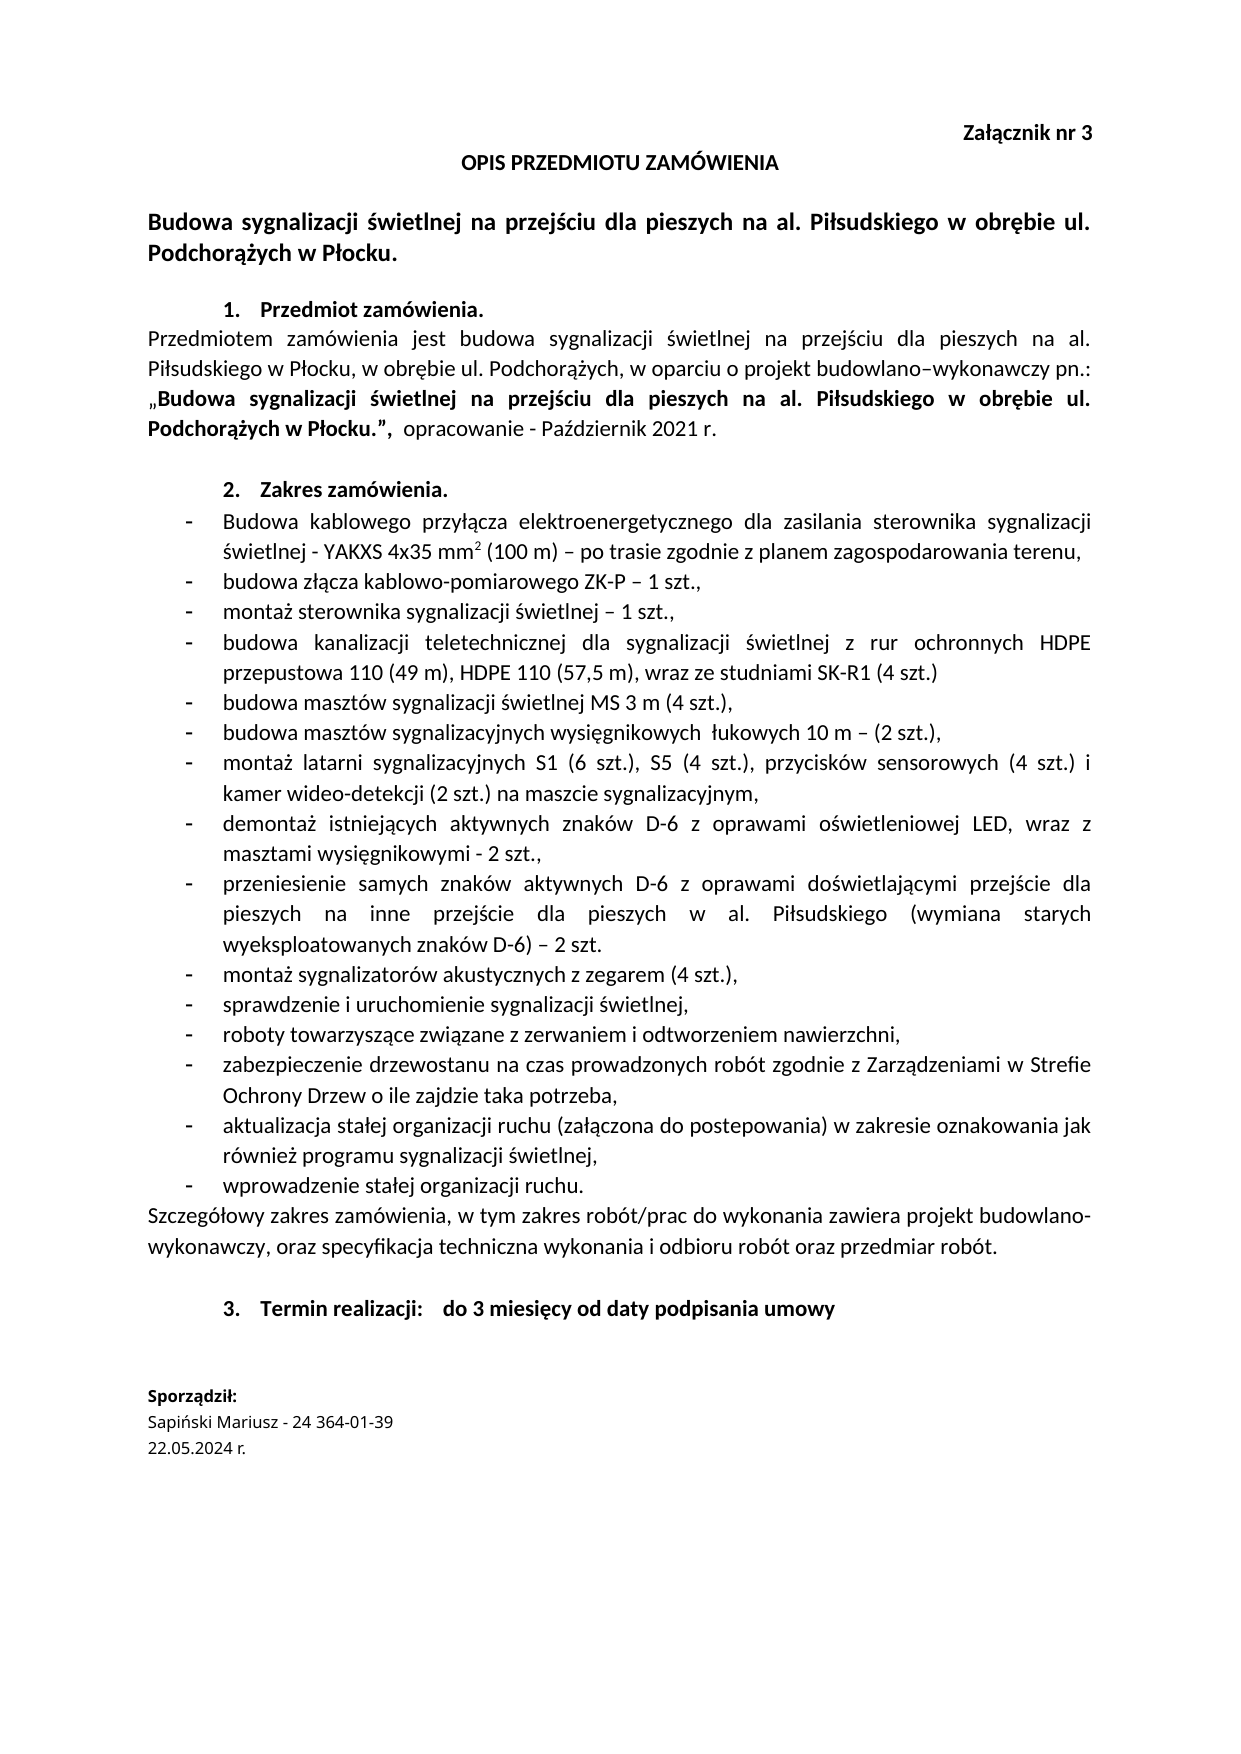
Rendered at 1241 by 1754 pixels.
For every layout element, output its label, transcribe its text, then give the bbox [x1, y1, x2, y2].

list roboty towarzyszące związane z zerwaniem i odtworzeniem nawierzchni, [185, 1020, 1093, 1048]
text Budowa sygnalizacji świetlnej na przejściu dla pieszych na al. Piłsudskiego w obrębie ul. Podchorążych w Płocku. [148, 207, 1093, 268]
text Sapiński Mariusz - 24 364-01-39 [148, 1411, 1093, 1433]
text Szczegółowy zakres zamówienia, w tym zakres robót/prac do wykonania zawiera projekt budowlano-wykonawczy, oraz specyfikacja techniczna wykonania i odbioru robót oraz przedmiar robót. [148, 1202, 1093, 1260]
list sprawdzenie i uruchomienie sygnalizacji świetlnej, [185, 990, 1093, 1018]
list budowa masztów sygnalizacji świetlnej MS 3 m (4 szt.), [185, 688, 1093, 716]
list budowa złącza kablowo-pomiarowego ZK-P – 1 szt., [185, 567, 1093, 595]
list przeniesienie samych znaków aktywnych D-6 z oprawami doświetlającymi przejście dla pieszych na inne przejście dla pieszych w al. Piłsudskiego (wymiana starych wyeksploatowanych znaków D-6) – 2 szt. [185, 869, 1093, 958]
text 22.05.2024 r. [148, 1437, 1093, 1459]
list zabezpieczenie drzewostanu na czas prowadzonych robót zgodnie z Zarządzeniami w Strefie Ochrony Drzew o ile zajdzie taka potrzeba, [185, 1051, 1093, 1109]
text OPIS PRZEDMIOTU ZAMÓWIENIA [148, 148, 1093, 176]
text Załącznik nr 3 [148, 118, 1093, 146]
list montaż sygnalizatorów akustycznych z zegarem (4 szt.), [185, 960, 1093, 988]
list aktualizacja stałej organizacji ruchu (załączona do postepowania) w zakresie oznakowania jak również programu sygnalizacji świetlnej, [185, 1111, 1093, 1169]
text Przedmiotem zamówienia jest budowa sygnalizacji świetlnej na przejściu dla pieszych na al. Piłsudskiego w Płocku, w obrębie ul. Podchorążych, w oparciu o projekt budowlano–wykonawczy pn.: „Budowa sygnalizacji świetlnej na przejściu dla pieszych na al. Piłsudskiego w obrębie ul. Podchorążych w Płocku.”, opracowanie - Październik 2021 r. [148, 324, 1093, 442]
list Termin realizacji: do 3 miesięcy od daty podpisania umowy [223, 1294, 1093, 1322]
list Przedmiot zamówienia. [223, 296, 1093, 324]
list budowa masztów sygnalizacyjnych wysięgnikowych łukowych 10 m – (2 szt.), [185, 718, 1093, 746]
list Budowa kablowego przyłącza elektroenergetycznego dla zasilania sterownika sygnalizacji świetlnej - YAKXS 4x35 mm2 (100 m) – po trasie zgodnie z planem zagospodarowania terenu, [185, 507, 1093, 565]
list budowa kanalizacji teletechnicznej dla sygnalizacji świetlnej z rur ochronnych HDPE przepustowa 110 (49 m), HDPE 110 (57,5 m), wraz ze studniami SK-R1 (4 szt.) [185, 628, 1093, 686]
list Zakres zamówienia. [223, 475, 1093, 503]
list montaż sterownika sygnalizacji świetlnej – 1 szt., [185, 597, 1093, 626]
list montaż latarni sygnalizacyjnych S1 (6 szt.), S5 (4 szt.), przycisków sensorowych (4 szt.) i kamer wideo-detekcji (2 szt.) na maszcie sygnalizacyjnym, [185, 748, 1093, 807]
list demontaż istniejących aktywnych znaków D-6 z oprawami oświetleniowej LED, wraz z masztami wysięgnikowymi - 2 szt., [185, 809, 1093, 867]
text Sporządził: [148, 1385, 1093, 1407]
list wprowadzenie stałej organizacji ruchu. [185, 1171, 1093, 1199]
